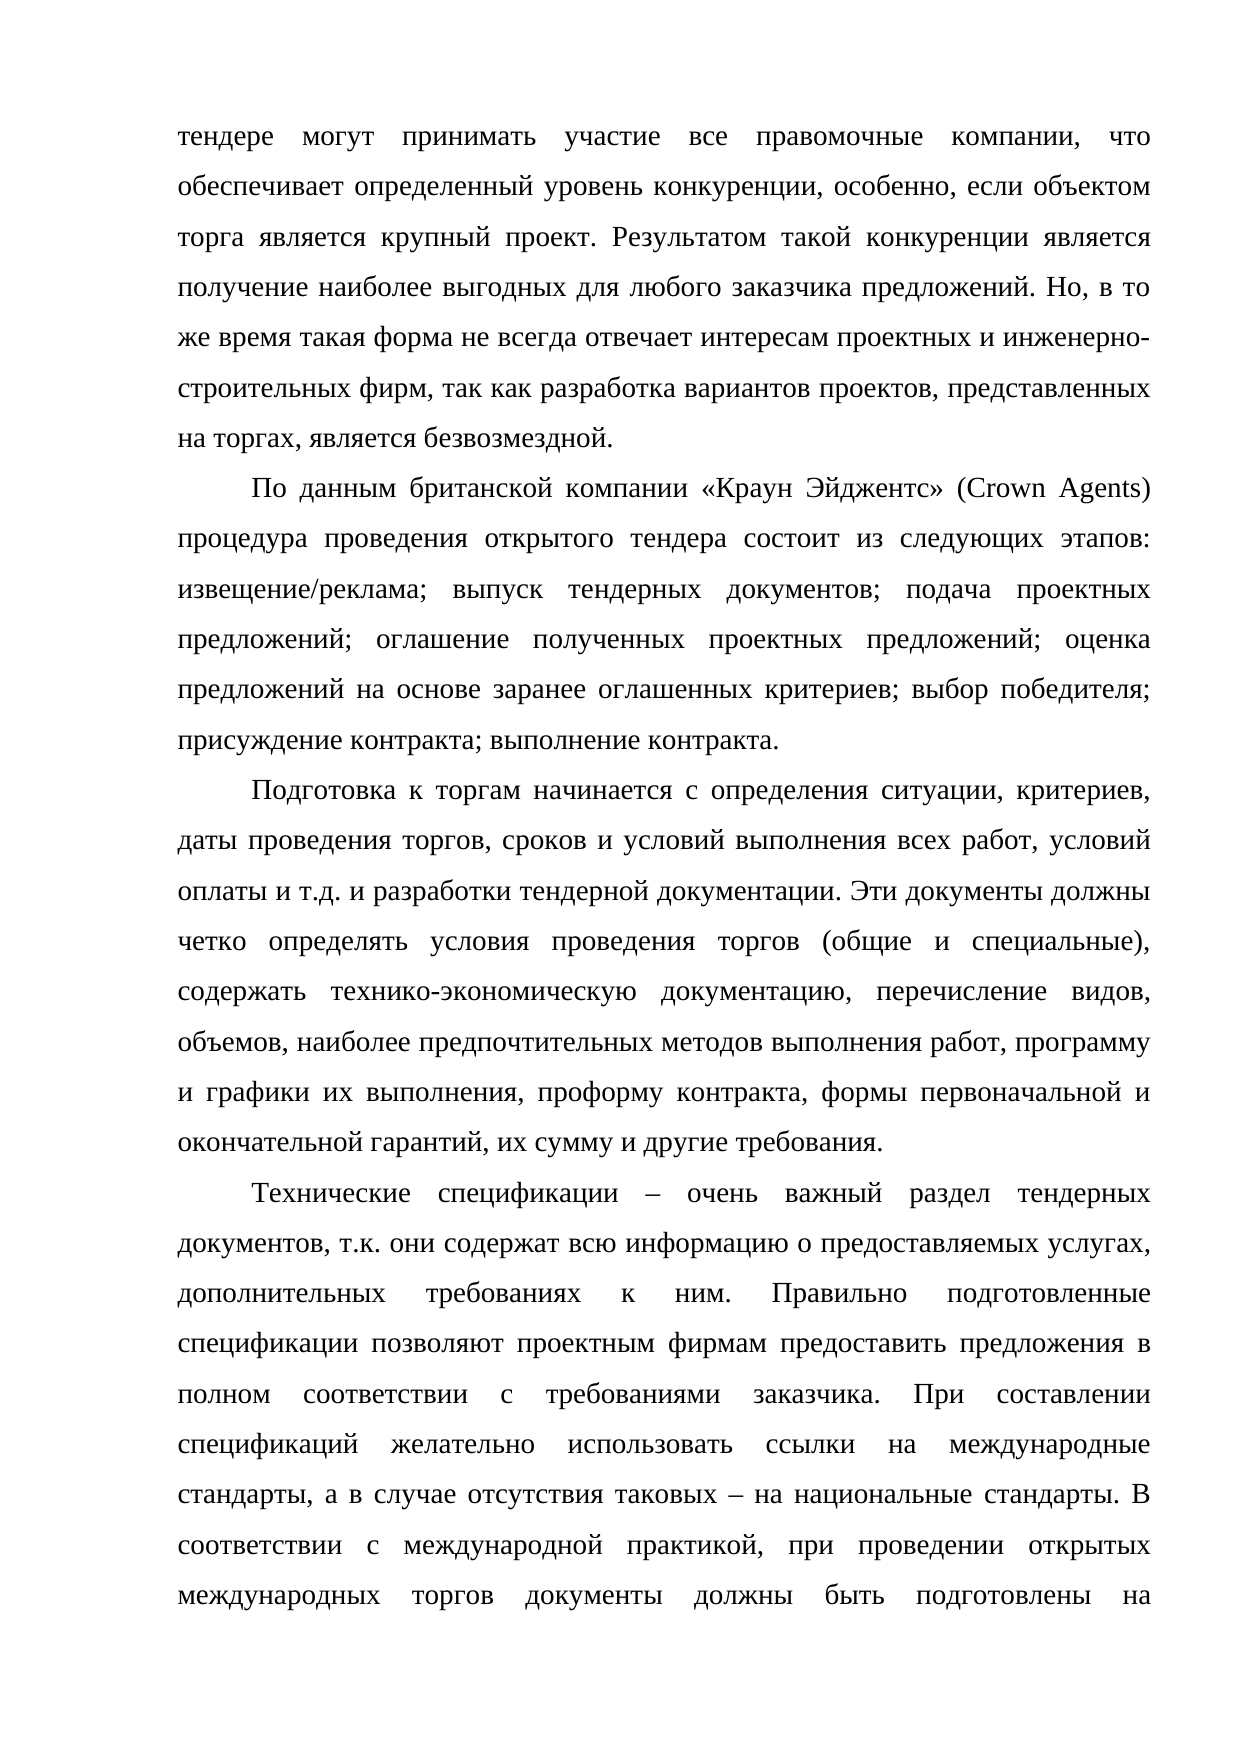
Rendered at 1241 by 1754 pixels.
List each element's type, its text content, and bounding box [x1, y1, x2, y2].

text По данным британской компании «Краун Эйджентс» (Crown Agents) процедура проведения открытого тендера состоит из следующих этапов: извещение/реклама; выпуск тендерных документов; подача проектных предложений; оглашение полученных проектных предложений; оценка предложений на основе заранее оглашенных критериев; выбор победителя; присуждение контракта; выполнение контракта. [177, 470, 1152, 755]
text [177, 1175, 1152, 1611]
text Подготовка к торгам начинается c определения ситуации, критериев, даты проведения торгов, сроков и условий выполнения всех работ, условий оплаты и т.д. и разработки тендерной документации. Эти документы должны четко определять условия проведения торгов (общие и специальные), содержать технико-экономическую документацию, перечисление видов, объемов, наиболее предпочтительных методов выполнения работ, программу и графики их выполнения, проформу контракта, формы первоначальной и окончательной гарантий, их сумму и другие требования. [177, 772, 1152, 1158]
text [177, 118, 1152, 453]
